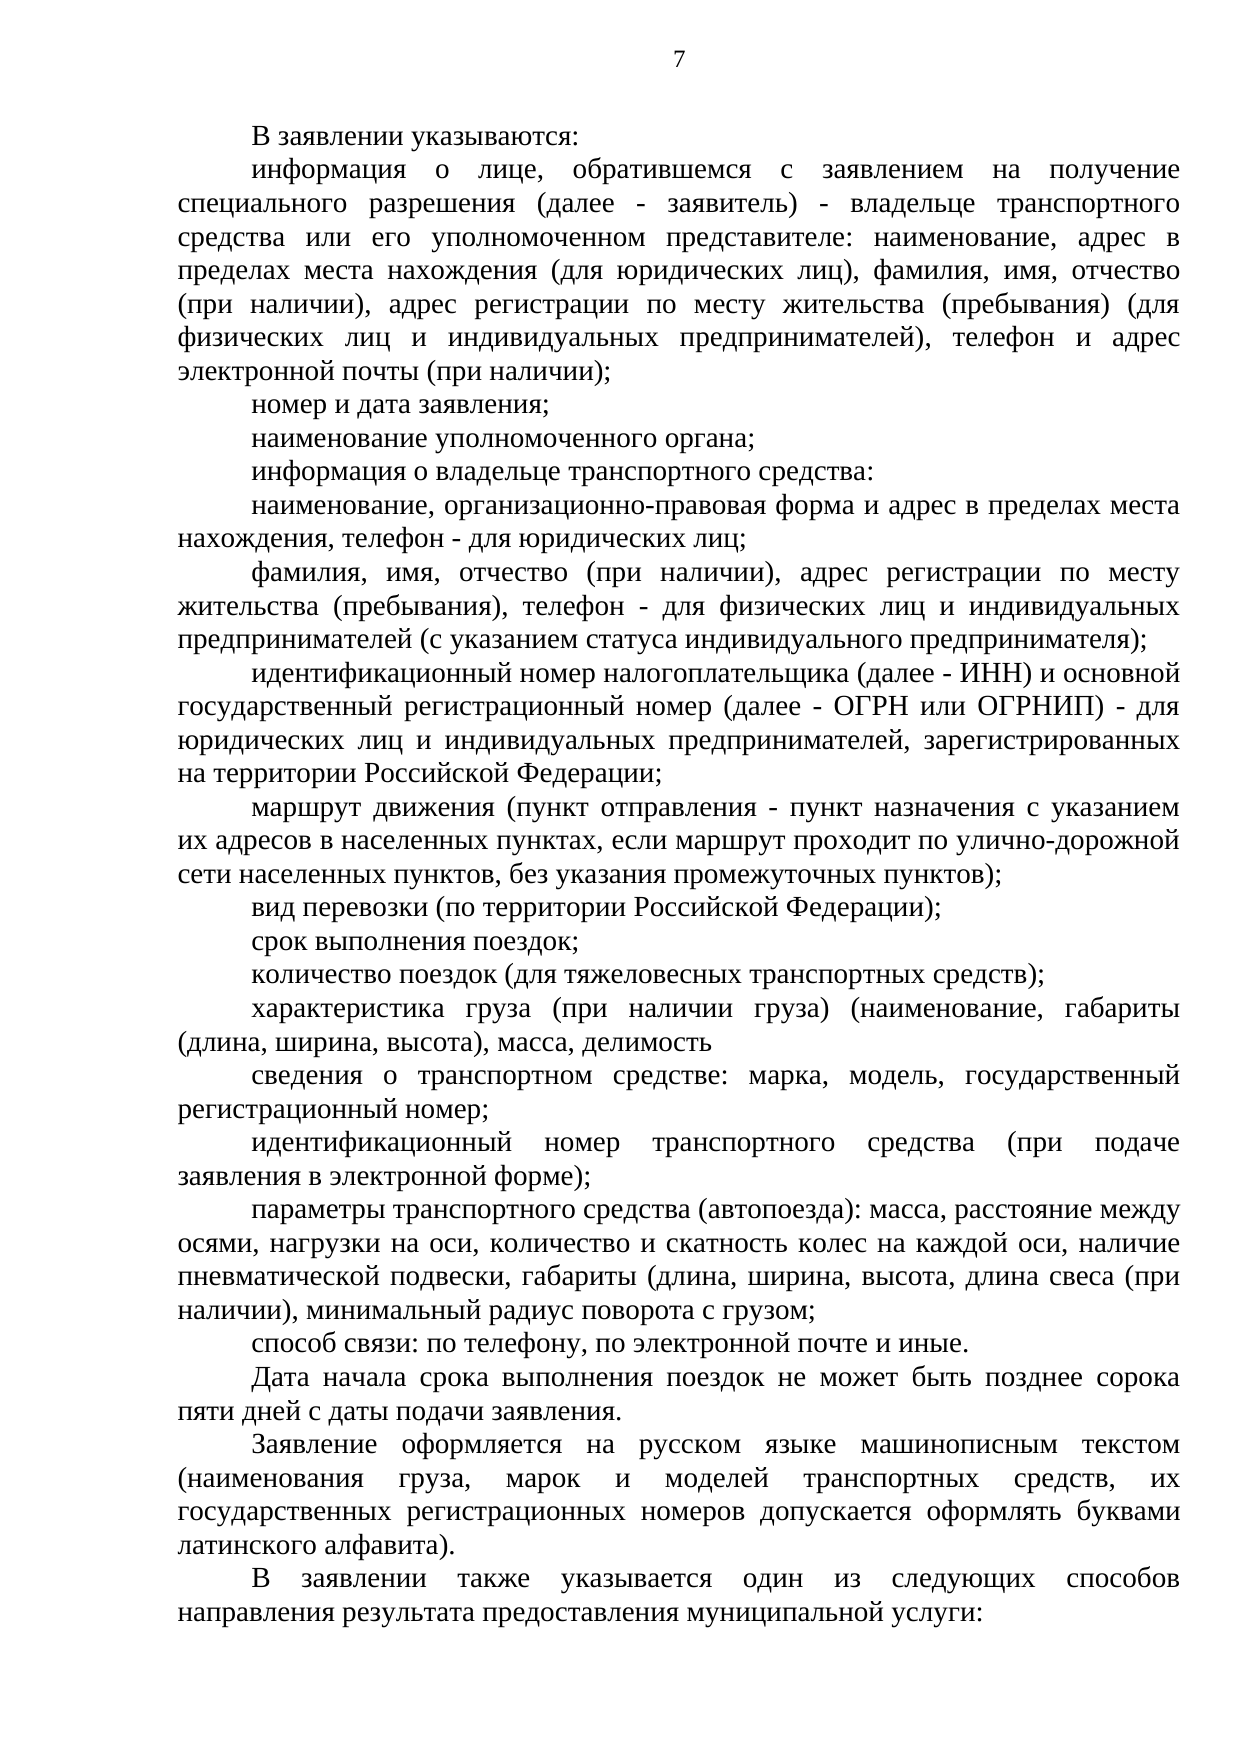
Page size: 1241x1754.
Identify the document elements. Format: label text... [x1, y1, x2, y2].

text сведения о транспортном средстве: марка, модель, государственный регистрационный номер; [177, 1057, 1181, 1124]
text Дата начала срока выполнения поездок не может быть позднее сорока пяти дней с даты подачи заявления. [177, 1359, 1181, 1426]
text Заявление оформляется на русском языке машинописным текстом (наименования груза, марок и моделей транспортных средств, их государственных регистрационных номеров допускается оформлять буквами латинского алфавита). [177, 1426, 1181, 1560]
text информация о владельце транспортного средства: [177, 453, 1181, 487]
text количество поездок (для тяжеловесных транспортных средств); [177, 957, 1181, 990]
text номер и дата заявления; [177, 386, 1181, 420]
text способ связи: по телефону, по электронной почте и иные. [177, 1326, 1181, 1359]
text фамилия, имя, отчество (при наличии), адрес регистрации по месту жительства (пребывания), телефон - для физических лиц и индивидуальных предпринимателей (с указанием статуса индивидуального предпринимателя); [177, 554, 1181, 655]
text вид перевозки (по территории Российской Федерации); [177, 889, 1181, 923]
text параметры транспортного средства (автопоезда): масса, расстояние между осями, нагрузки на оси, количество и скатность колес на каждой оси, наличие пневматической подвески, габариты (длина, ширина, высота, длина свеса (при наличии), минимальный радиус поворота с грузом; [177, 1191, 1181, 1326]
text наименование, организационно-правовая форма и адрес в пределах места нахождения, телефон - для юридических лиц; [177, 487, 1181, 554]
text характеристика груза (при наличии груза) (наименование, габариты (длина, ширина, высота), масса, делимость [177, 990, 1181, 1057]
text маршрут движения (пункт отправления - пункт назначения с указанием их адресов в населенных пунктах, если маршрут проходит по улично-дорожной сети населенных пунктов, без указания промежуточных пунктов); [177, 789, 1181, 889]
text В заявлении указываются: [177, 118, 1181, 152]
text информация о лице, обратившемся с заявлением на получение специального разрешения (далее - заявитель) - владельце транспортного средства или его уполномоченном представителе: наименование, адрес в пределах места нахождения (для юридических лиц), фамилия, имя, отчество (при наличии), адрес регистрации по месту жительства (пребывания) (для физических лиц и индивидуальных предпринимателей), телефон и адрес электронной почты (при наличии); [177, 152, 1181, 386]
text срок выполнения поездок; [177, 923, 1181, 957]
text идентификационный номер налогоплательщика (далее - ИНН) и основной государственный регистрационный номер (далее - ОГРН или ОГРНИП) - для юридических лиц и индивидуальных предпринимателей, зарегистрированных на территории Российской Федерации; [177, 655, 1181, 789]
text наименование уполномоченного органа; [177, 420, 1181, 453]
text идентификационный номер транспортного средства (при подаче заявления в электронной форме); [177, 1124, 1181, 1191]
text В заявлении также указывается один из следующих способов направления результата предоставления муниципальной услуги: [177, 1560, 1181, 1627]
